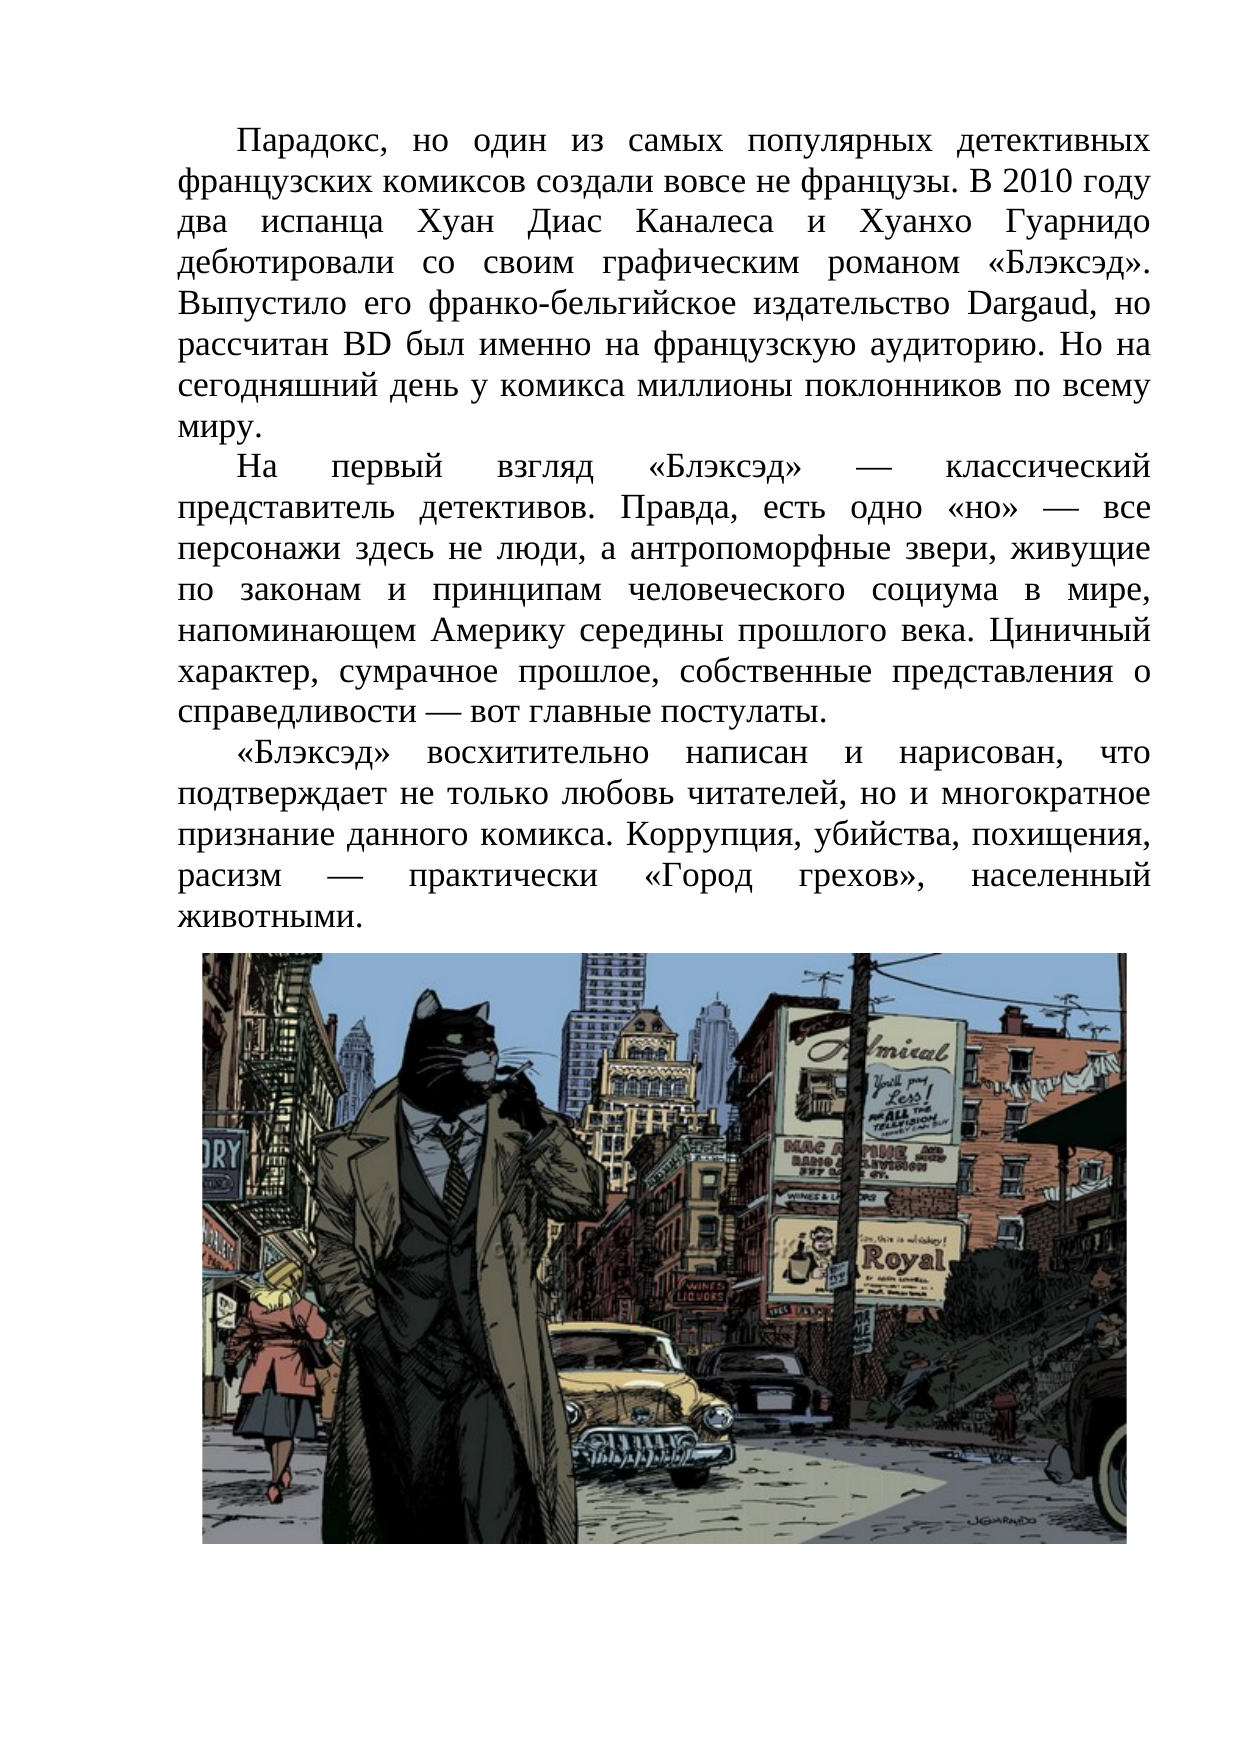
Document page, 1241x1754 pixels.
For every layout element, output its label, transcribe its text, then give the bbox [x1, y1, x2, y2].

picture [202, 953, 1127, 1544]
text На первый взгляд «Блэксэд» — классический представитель детективов. Правда, есть одно «но» — все персонажи здесь не люди, а антропоморфные звери, живущие по законам и принципам человеческого социума в мире, напоминающем Америку середины прошлого века. Циничный характер, сумрачное прошлое, собственные представления о справедливости — вот главные постулаты. [177, 445, 1152, 731]
text «Блэксэд» восхитительно написан и нарисован, что подтверждает не только любовь читателей, но и многократное признание данного комикса. Коррупция, убийства, похищения, расизм — практически «Город грехов», населенный животными. [177, 731, 1152, 935]
text Парадокс, но один из самых популярных детективных французских комиксов создали вовсе не французы. В 2010 году два испанца Хуан Диас Каналеса и Хуанхо Гуарнидо дебютировали со своим графическим романом «Блэксэд». Выпустило его франко-бельгийское издательство Dargaud, но рассчитан BD был именно на французскую аудиторию. Но на сегодняшний день у комикса миллионы поклонников по всему миру. [177, 118, 1152, 445]
